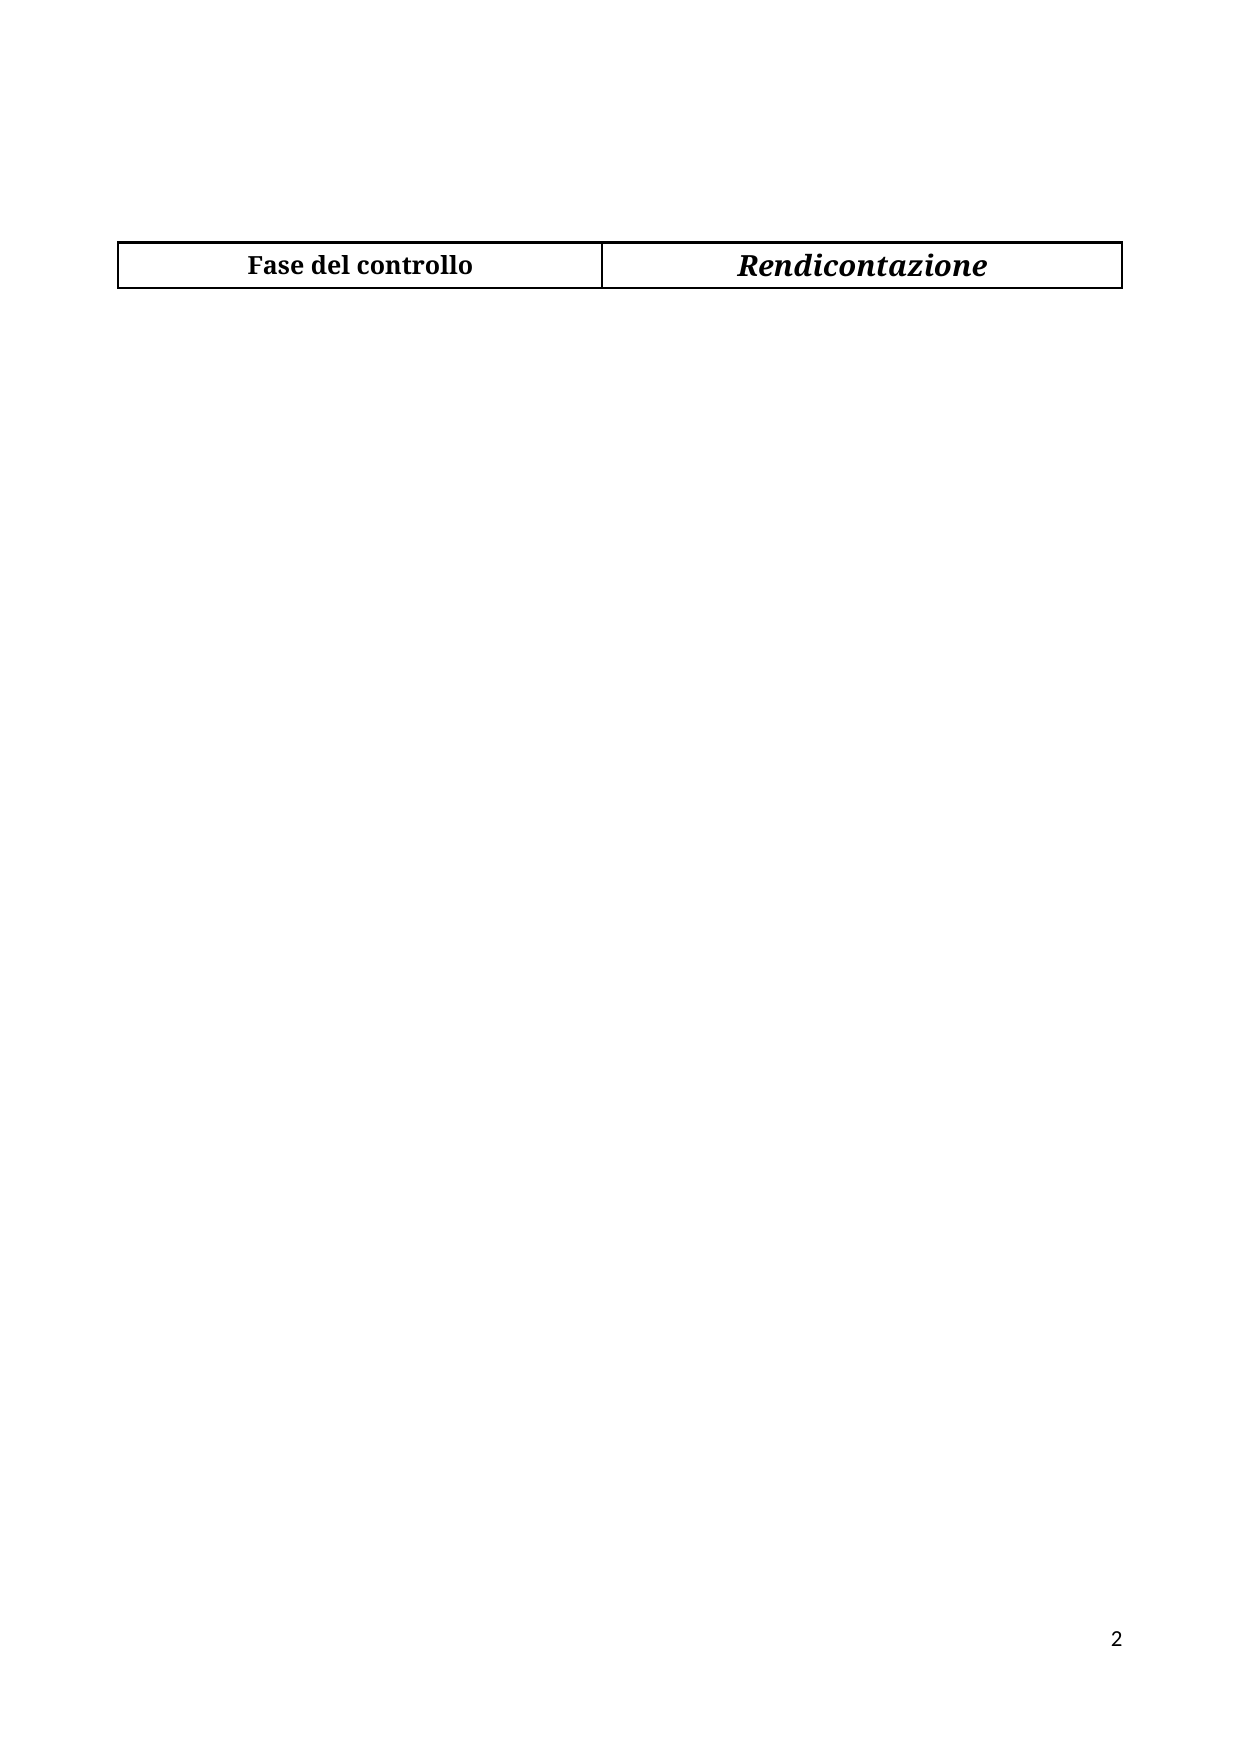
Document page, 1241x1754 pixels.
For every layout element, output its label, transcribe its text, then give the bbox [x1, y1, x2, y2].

table_header Rendicontazione [603, 244, 1121, 287]
table_header Fase del controllo [119, 244, 601, 287]
